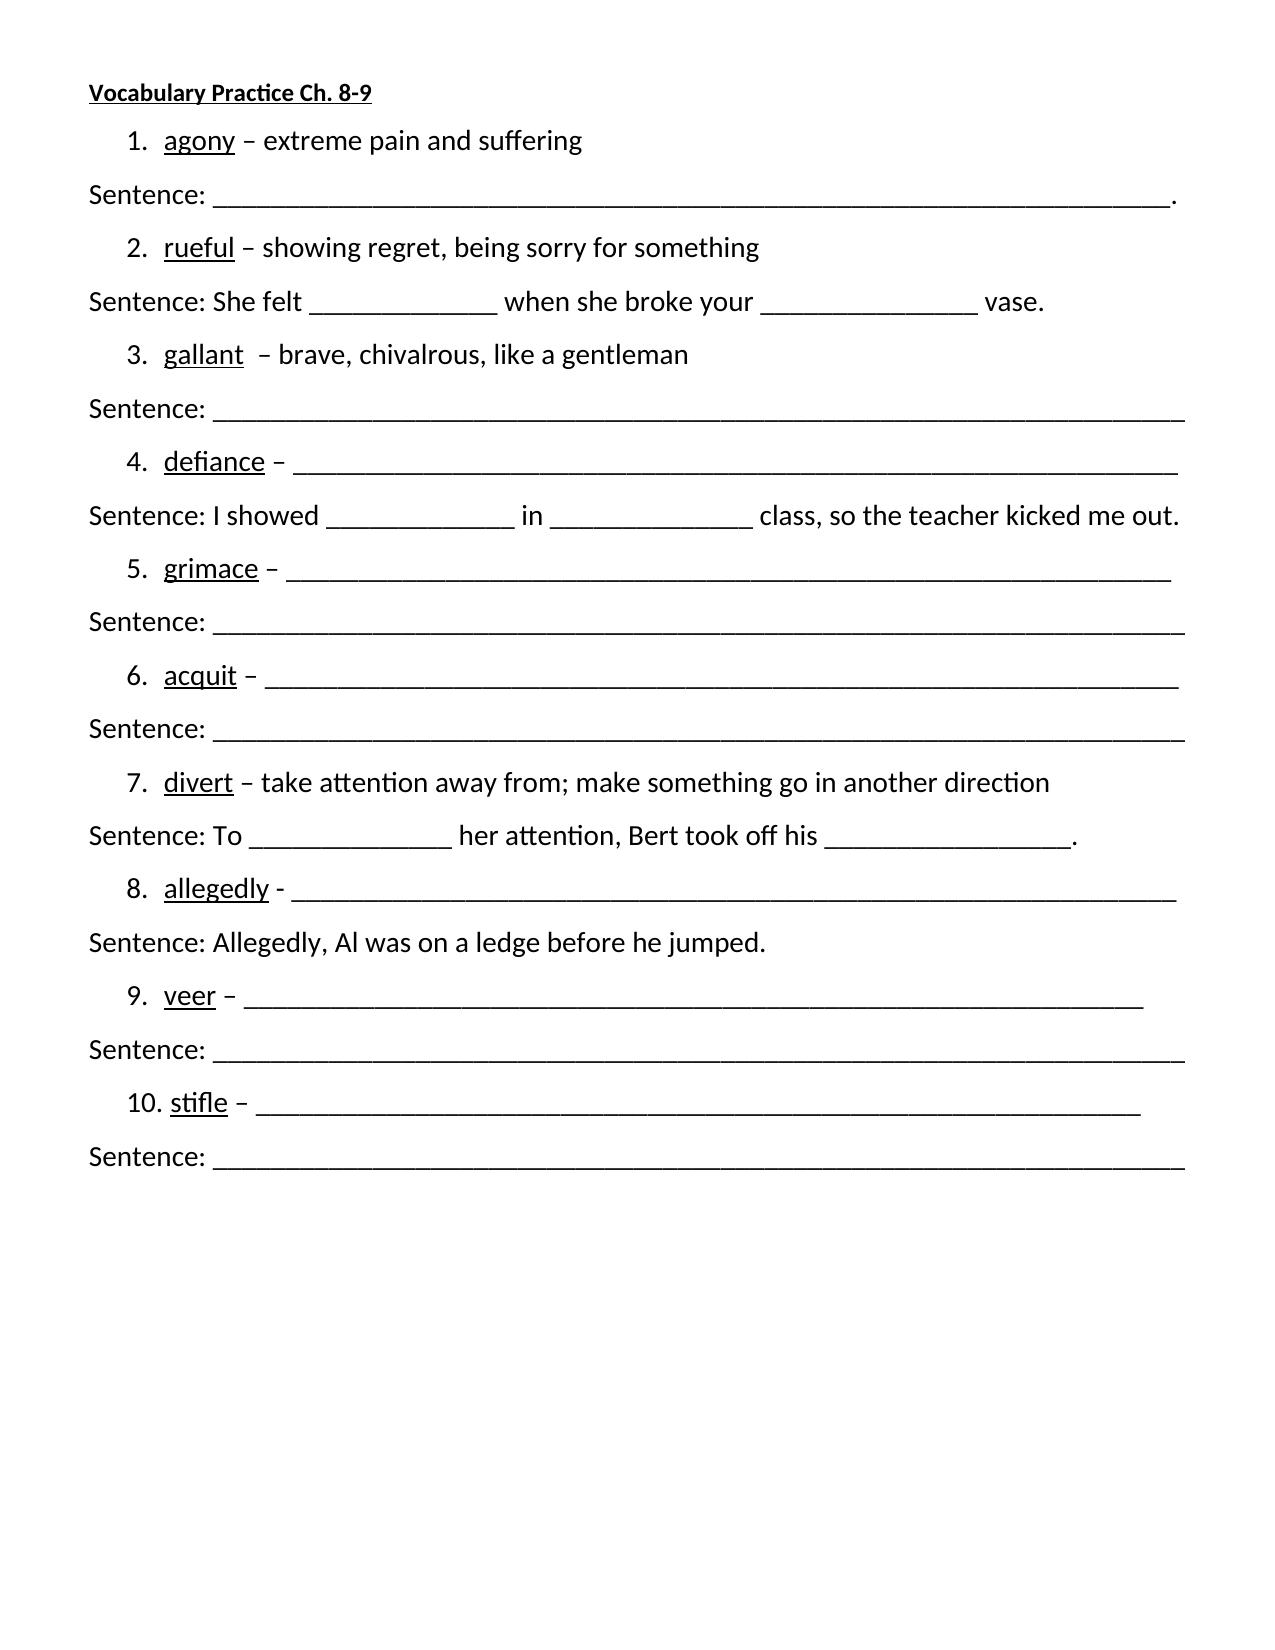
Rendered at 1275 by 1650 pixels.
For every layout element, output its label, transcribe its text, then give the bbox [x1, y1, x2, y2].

list agony – extreme pain and suffering [126, 122, 1186, 158]
list grimace – _____________________________________________________________ [126, 550, 1186, 586]
text Sentence: To ______________ her attention, Bert took off his _________________. [89, 817, 1186, 853]
list veer – ______________________________________________________________ [126, 977, 1186, 1013]
list allegedly - _____________________________________________________________ [126, 871, 1186, 906]
list gallant – brave, chivalrous, like a gentleman [126, 336, 1186, 372]
text Sentence: ___________________________________________________________________ [89, 1138, 1186, 1173]
list acquit – _______________________________________________________________ [126, 657, 1186, 692]
text Vocabulary Practice Ch. 8-9 [89, 77, 1186, 107]
list divert – take attention away from; make something go in another direction [126, 764, 1186, 799]
text Sentence: ___________________________________________________________________ [89, 603, 1186, 639]
text Sentence: She felt _____________ when she broke your _______________ vase. [89, 283, 1186, 318]
text Sentence: __________________________________________________________________. [89, 176, 1186, 212]
text Sentence: I showed _____________ in ______________ class, so the teacher kicked me out. [89, 497, 1186, 532]
text Sentence: ___________________________________________________________________ [89, 1031, 1186, 1067]
list rueful – showing regret, being sorry for something [126, 229, 1186, 265]
text Sentence: ___________________________________________________________________ [89, 710, 1186, 746]
list defiance – _____________________________________________________________ [126, 443, 1186, 479]
text Sentence: ___________________________________________________________________ [89, 390, 1186, 425]
list stifle – _____________________________________________________________ [126, 1084, 1186, 1120]
text Sentence: Allegedly, Al was on a ledge before he jumped. [89, 924, 1186, 960]
